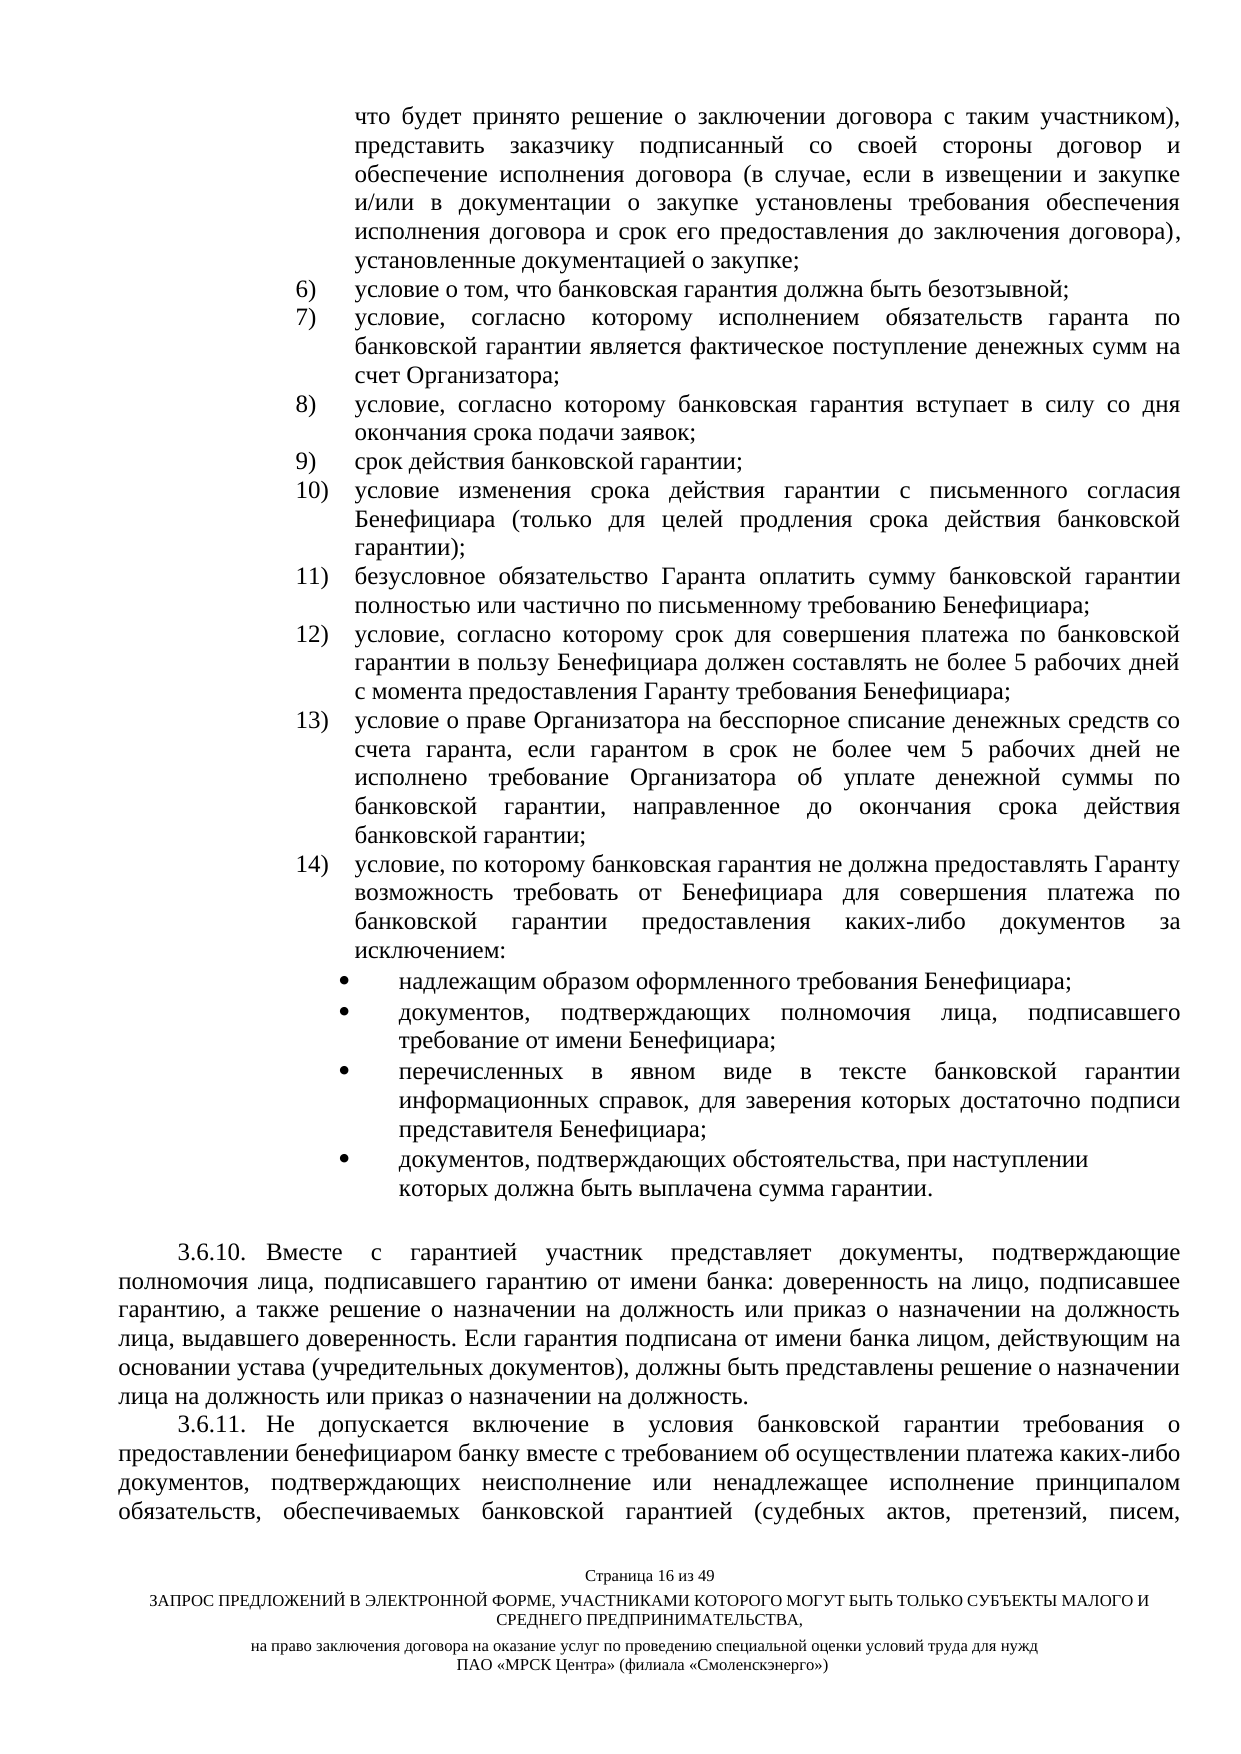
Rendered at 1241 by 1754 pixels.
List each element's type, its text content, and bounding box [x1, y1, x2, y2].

list срок действия банковской гарантии; [295, 446, 1181, 475]
list условие о праве Организатора на бесспорное списание денежных средств со счета гаранта, если гарантом в срок не более чем 5 рабочих дней не исполнено требование Организатора об уплате денежной суммы по банковской гарантии, направленное до окончания срока действия банковской гарантии; [295, 705, 1181, 849]
list условие, согласно которому срок для совершения платежа по банковской гарантии в пользу Бенефициара должен составлять не более 5 рабочих дней с момента предоставления Гаранту требования Бенефициара; [295, 619, 1181, 705]
list условие изменения срока действия гарантии с письменного согласия Бенефициара (только для целей продления срока действия банковской гарантии); [295, 475, 1181, 561]
list условие, согласно которому банковская гарантия вступает в силу со дня окончания срока подачи заявок; [295, 389, 1181, 446]
list безусловное обязательство Гаранта оплатить сумму банковской гарантии полностью или частично по письменному требованию Бенефициара; [295, 561, 1181, 619]
list условие о том, что банковская гарантия должна быть безотзывной; [295, 274, 1181, 302]
list надлежащим образом оформленного требования Бенефициара; [340, 966, 1181, 994]
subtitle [118, 1409, 1181, 1524]
list документов, подтверждающих полномочия лица, подписавшего требование от имени Бенефициара; [340, 997, 1181, 1054]
list документов, подтверждающих обстоятельства, при наступлении которых должна быть выплачена сумма гарантии. [340, 1144, 1181, 1202]
list условие, по которому банковская гарантия не должна предоставлять Гаранту возможность требовать от Бенефициара для совершения платежа по банковской гарантии предоставления каких-либо документов за исключением: [295, 849, 1181, 964]
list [295, 101, 1181, 274]
list перечисленных в явном виде в тексте банковской гарантии информационных справок, для заверения которых достаточно подписи представителя Бенефициара; [340, 1056, 1181, 1142]
list условие, согласно которому исполнением обязательств гаранта по банковской гарантии является фактическое поступление денежных сумм на счет Организатора; [295, 302, 1181, 389]
subtitle Вместе с гарантией участник представляет документы, подтверждающие полномочия лица, подписавшего гарантию от имени банка: доверенность на лицо, подписавшее гарантию, а также решение о назначении на должность или приказ о назначении на должность лица, выдавшего доверенность. Если гарантия подписана от имени банка лицом, действующим на основании устава (учредительных документов), должны быть представлены решение о назначении лица на должность или приказ о назначении на должность. [118, 1237, 1181, 1409]
